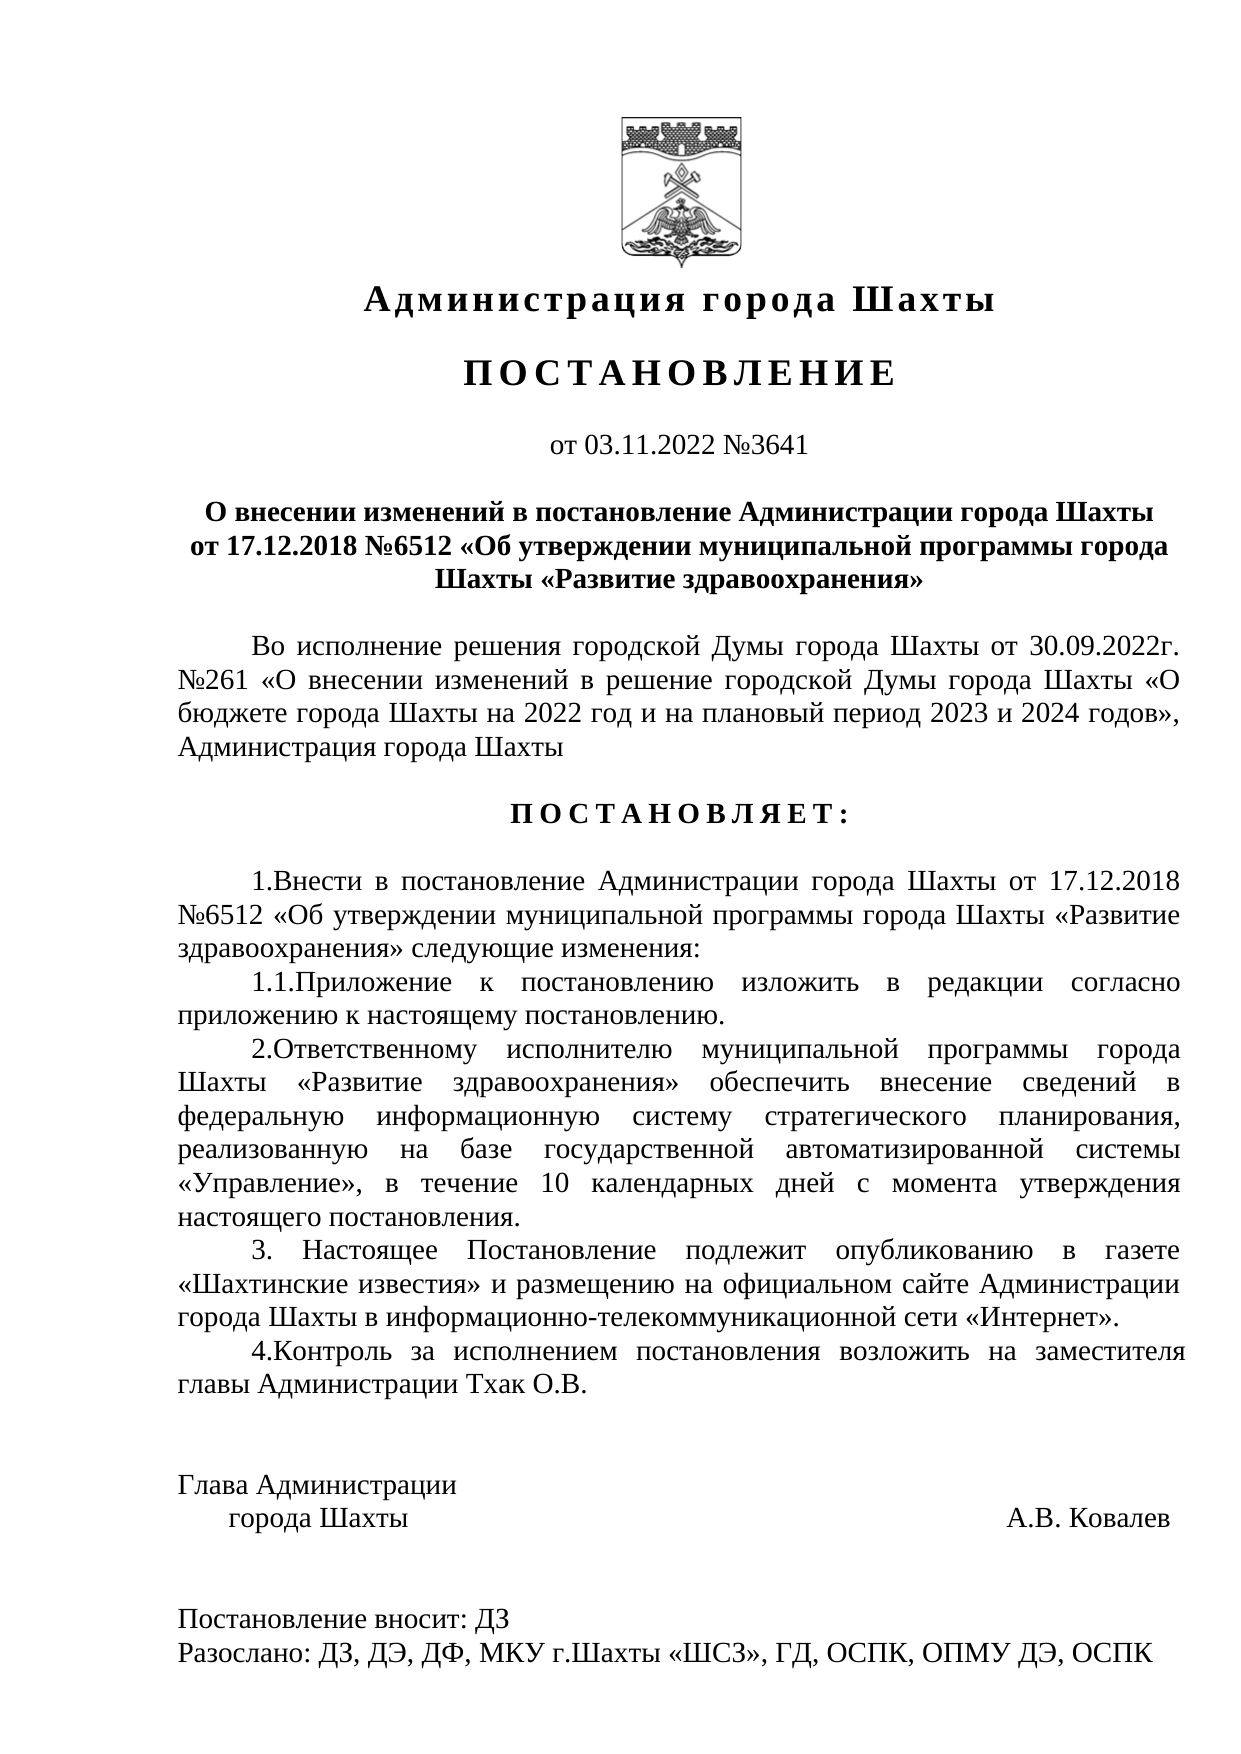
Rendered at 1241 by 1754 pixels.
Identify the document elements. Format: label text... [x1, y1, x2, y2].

text 4.Контроль за исполнением постановления возложить на заместителя главы Администрации Тхак О.В. [177, 1333, 1187, 1400]
text Во исполнение решения городской Думы города Шахты от 30.09.2022г. №261 «О внесении изменений в решение городской Думы города Шахты «О бюджете города Шахты на 2022 год и на плановый период 2023 и 2024 годов», Администрация города Шахты [177, 628, 1181, 763]
text от 03.11.2022 №3641 [177, 427, 1181, 461]
text Постановление вносит: ДЗ [177, 1601, 1187, 1635]
text ПОСТАНОВЛЕНИЕ [177, 351, 1181, 394]
text Глава Администрации [177, 1467, 1181, 1501]
text от 17.12.2018 №6512 «Об утверждении муниципальной программы города Шахты «Развитие здравоохранения» [177, 528, 1181, 595]
text города Шахты А.В. Ковалев [177, 1501, 1181, 1534]
text ПОСТАНОВЛЯЕТ: [177, 796, 1181, 830]
picture [621, 117, 742, 268]
text Разослано: ДЗ, ДЭ, ДФ, МКУ г.Шахты «ШСЗ», ГД, ОСПК, ОПМУ ДЭ, ОСПК [177, 1635, 1187, 1668]
text 1.Внести в постановление Администрации города Шахты от 17.12.2018 №6512 «Об утверждении муниципальной программы города Шахты «Развитие здравоохранения» следующие изменения: [177, 863, 1181, 964]
text 1.1.Приложение к постановлению изложить в редакции согласно приложению к настоящему постановлению. [177, 964, 1181, 1031]
text О внесении изменений в постановление Администрации города Шахты [177, 494, 1181, 528]
text 2.Ответственному исполнителю муниципальной программы города Шахты «Развитие здравоохранения» обеспечить внесение сведений в федеральную информационную систему стратегического планирования, реализованную на базе государственной автоматизированной системы «Управление», в течение 10 календарных дней с момента утверждения настоящего постановления. [177, 1031, 1181, 1232]
text Администрация города Шахты [177, 276, 1181, 319]
text 3. Настоящее Постановление подлежит опубликованию в газете «Шахтинские известия» и размещению на официальном сайте Администрации города Шахты в информационно-телекоммуникационной сети «Интернет». [177, 1232, 1181, 1333]
